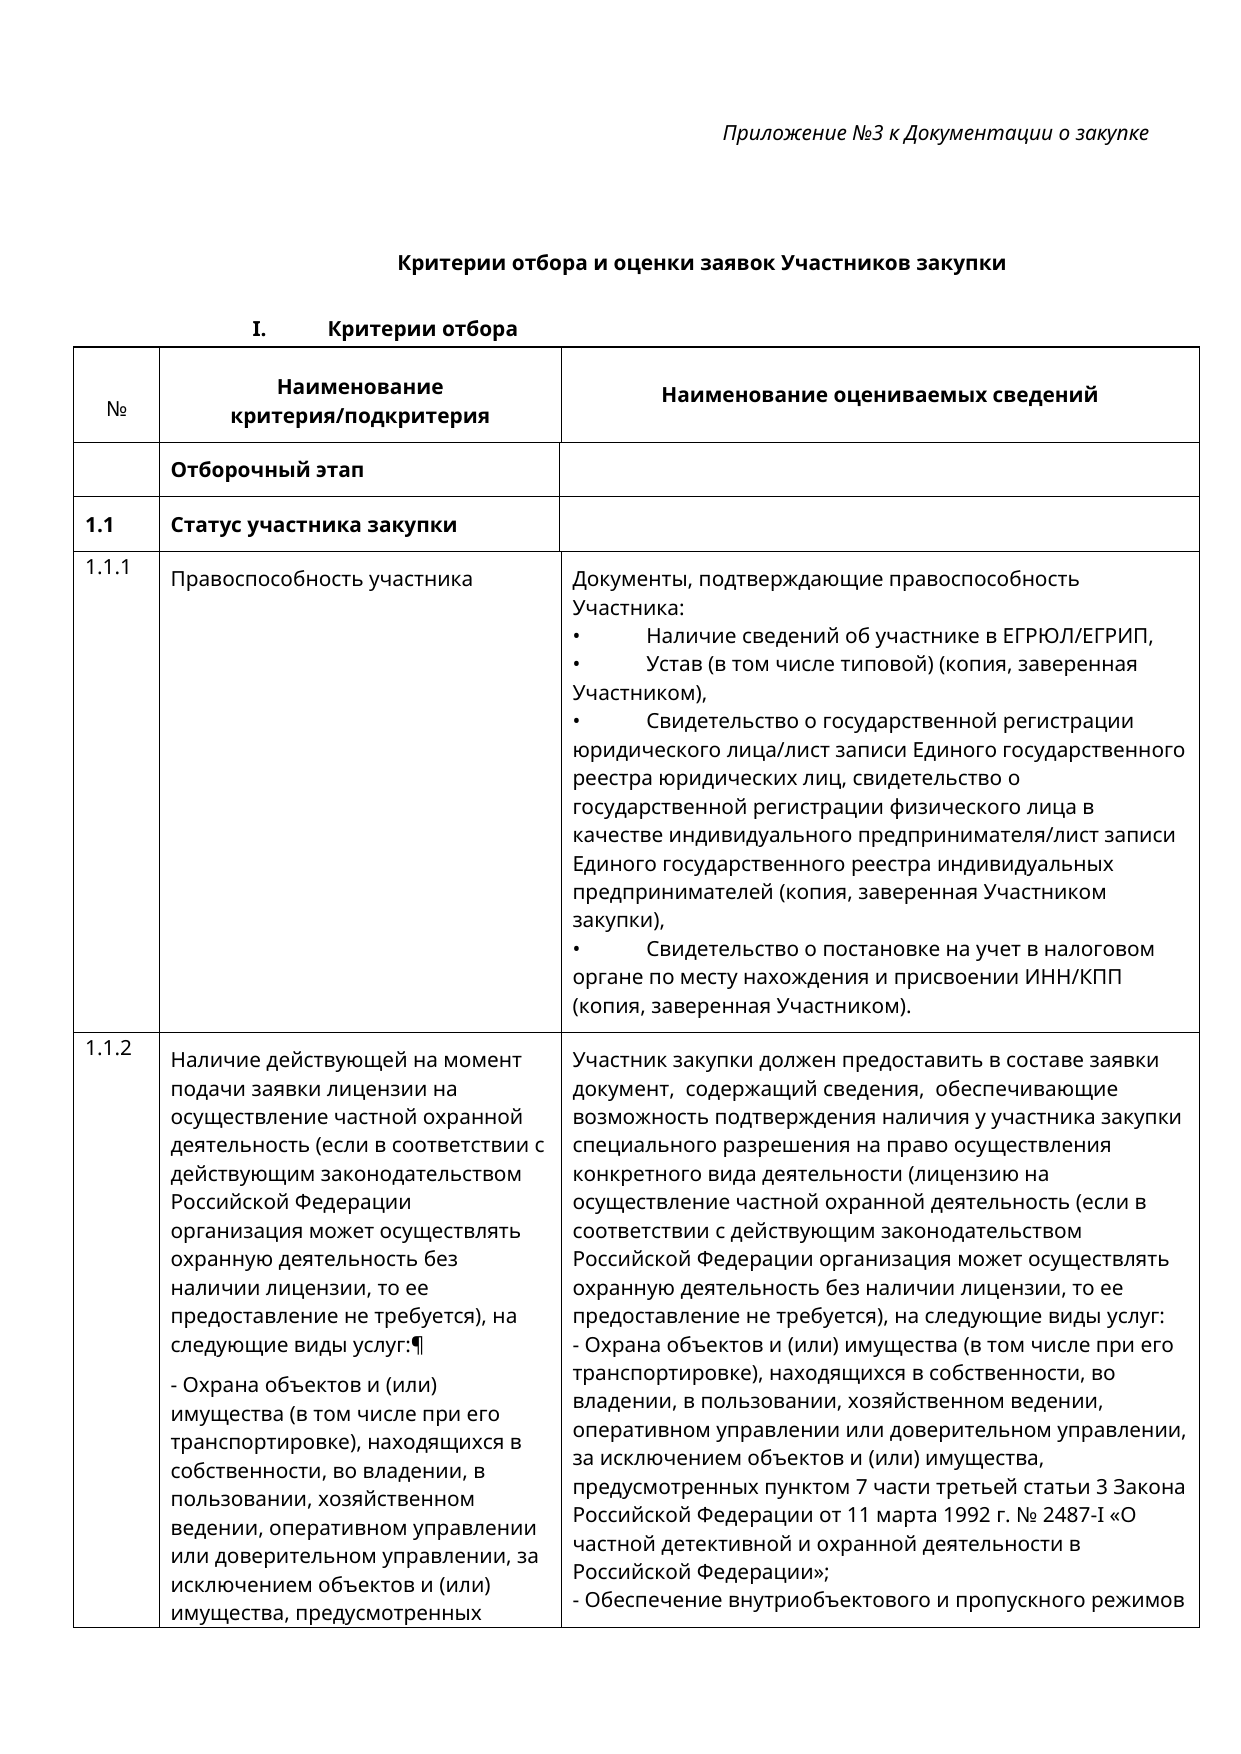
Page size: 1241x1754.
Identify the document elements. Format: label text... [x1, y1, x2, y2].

table_cell 1.1.1 [74, 552, 159, 1032]
list Критерии отбора [252, 314, 1152, 342]
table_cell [160, 1033, 561, 1627]
table_header № [74, 348, 159, 442]
table_cell 1.1 [74, 497, 159, 551]
list Приложение №3 к Документации о закупке [252, 118, 1152, 147]
table_cell Отборочный этап [160, 443, 559, 496]
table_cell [562, 1033, 1199, 1627]
table_cell Правоспособность участника [160, 552, 561, 1032]
table_header Наименование оцениваемых сведений [562, 348, 1199, 442]
table_cell [74, 443, 159, 496]
table_cell [560, 443, 1199, 496]
table_cell Статус участника закупки [160, 497, 559, 551]
table_cell [560, 497, 1199, 551]
table_cell Документы, подтверждающие правоспособность Участника: • Наличие сведений об участнике в ЕГРЮЛ/ЕГРИП, • Устав (в том числе типовой) (копия, заверенная Участником), • Свидетельство о государственной регистрации юридического лица/лист записи Единого государственного реестра юридических лиц, свидетельство о государственной регистрации физического лица в качестве индивидуального предпринимателя/лист записи Единого государственного реестра индивидуальных предпринимателей (копия, заверенная Участником закупки), • Свидетельство о постановке на учет в налоговом органе по месту нахождения и присвоении ИНН/КПП (копия, заверенная Участником). [562, 552, 1199, 1032]
table_cell 1.1.2 [74, 1033, 159, 1627]
list Критерии отбора и оценки заявок Участников закупки [252, 248, 1152, 277]
table_header Наименование критерия/подкритерия [160, 348, 561, 442]
